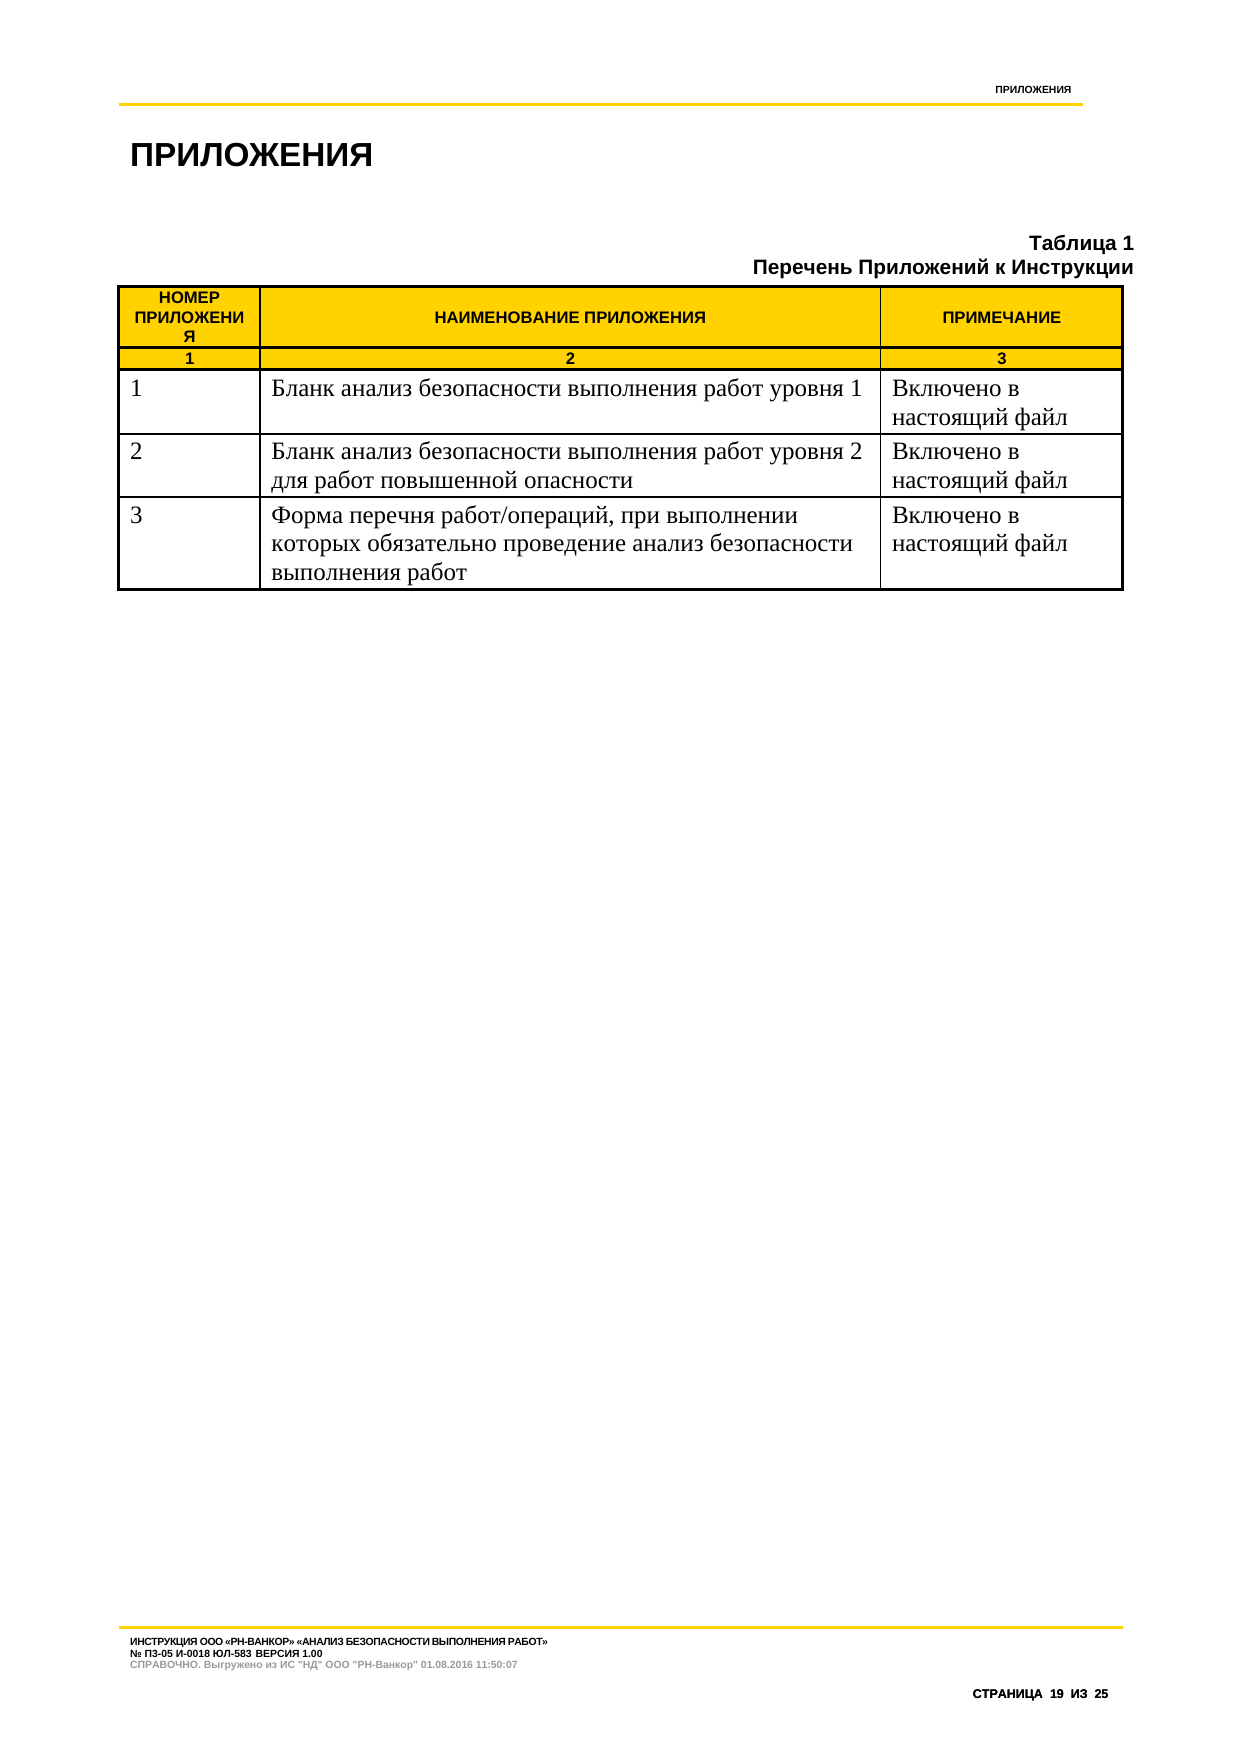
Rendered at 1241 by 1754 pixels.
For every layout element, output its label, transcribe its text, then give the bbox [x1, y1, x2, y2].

table_header наименование приложения [261, 288, 880, 346]
text Перечень Приложений к Инструкции [130, 255, 1134, 279]
table_cell Бланк анализ безопасности выполнения работ уровня 2 для работ повышенной опасности [261, 435, 880, 496]
table_cell Включено в настоящий файл [881, 371, 1121, 433]
table_cell Включено в настоящий файл [881, 435, 1121, 496]
table_cell 1 [120, 371, 259, 433]
table_cell Бланк анализ безопасности выполнения работ уровня 1 [261, 371, 880, 433]
table_cell 3 [120, 498, 259, 588]
table_cell 3 [881, 349, 1121, 368]
table_cell Включено в настоящий файл [881, 498, 1121, 588]
table_cell 1 [120, 349, 259, 368]
subtitle ПРИЛОЖЕНИЯ [130, 135, 1134, 173]
table_header примечание [881, 288, 1121, 346]
table_cell 2 [120, 435, 259, 496]
table_header номер приложения [120, 288, 259, 346]
table_cell Форма перечня работ/операций, при выполнении которых обязательно проведение анализ безопасности выполнения работ [261, 498, 880, 588]
text Таблица 1 [130, 231, 1134, 255]
table_cell 2 [261, 349, 880, 368]
